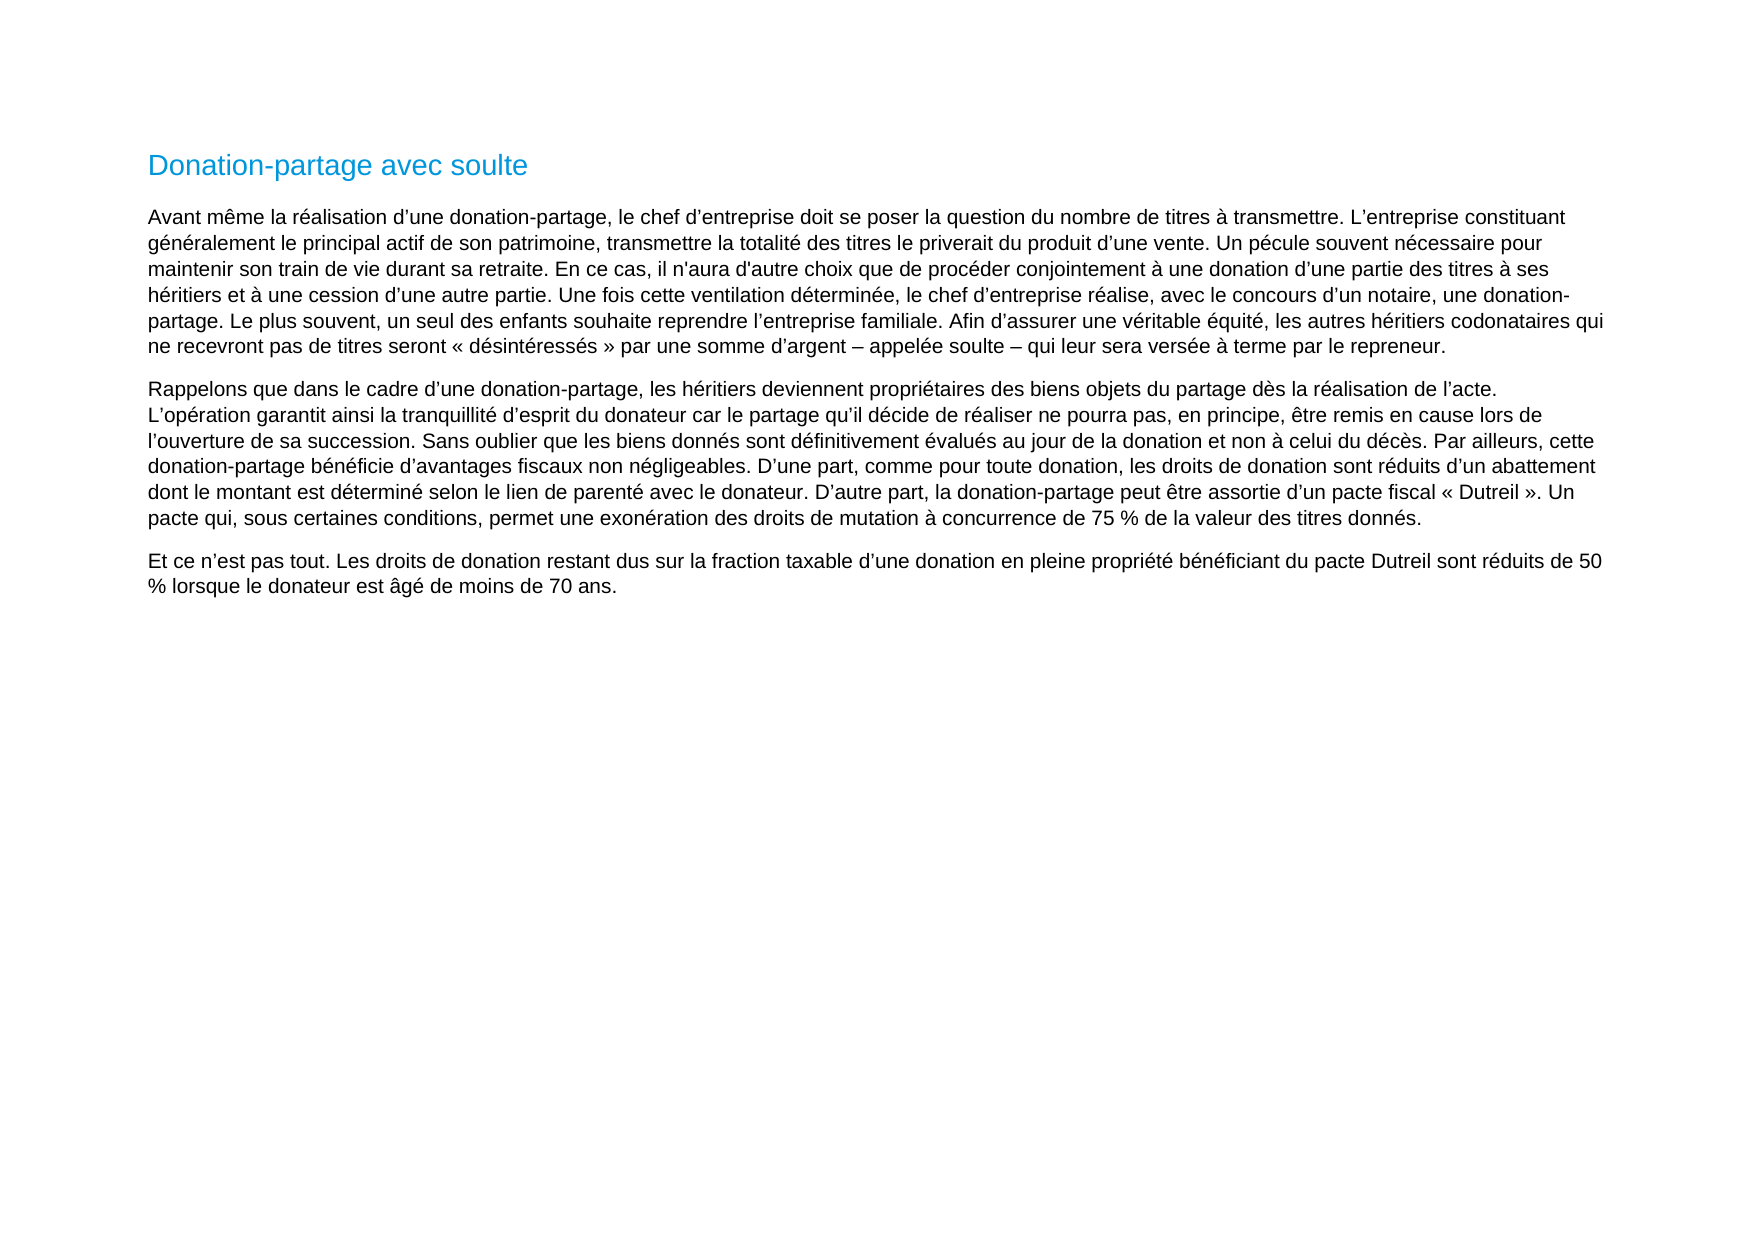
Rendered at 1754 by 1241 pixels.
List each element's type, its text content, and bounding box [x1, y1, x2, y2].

text Rappelons que dans le cadre d’une donation-partage, les héritiers deviennent propriétaires des biens objets du partage dès la réalisation de l’acte. L’opération garantit ainsi la tranquillité d’esprit du donateur car le partage qu’il décide de réaliser ne pourra pas, en principe, être remis en cause lors de l’ouverture de sa succession. Sans oublier que les biens donnés sont définitivement évalués au jour de la donation et non à celui du décès. Par ailleurs, cette donation-partage bénéficie d’avantages fiscaux non négligeables. D’une part, comme pour toute donation, les droits de donation sont réduits d’un abattement dont le montant est déterminé selon le lien de parenté avec le donateur. D’autre part, la donation-partage peut être assortie d’un pacte fiscal « Dutreil ». Un pacte qui, sous certaines conditions, permet une exonération des droits de mutation à concurrence de 75 % de la valeur des titres donnés. [148, 377, 1606, 530]
text Donation-partage avec soulte [148, 148, 1606, 181]
text Et ce n’est pas tout. Les droits de donation restant dus sur la fraction taxable d’une donation en pleine propriété bénéficiant du pacte Dutreil sont réduits de 50 % lorsque le donateur est âgé de moins de 70 ans. [148, 548, 1606, 598]
text Avant même la réalisation d’une donation-partage, le chef d’entreprise doit se poser la question du nombre de titres à transmettre. L’entreprise constituant généralement le principal actif de son patrimoine, transmettre la totalité des titres le priverait du produit d’une vente. Un pécule souvent nécessaire pour maintenir son train de vie durant sa retraite. En ce cas, il n'aura d'autre choix que de procéder conjointement à une donation d’une partie des titres à ses héritiers et à une cession d’une autre partie. Une fois cette ventilation déterminée, le chef d’entreprise réalise, avec le concours d’un notaire, une donation-partage. Le plus souvent, un seul des enfants souhaite reprendre l’entreprise familiale. Afin d’assurer une véritable équité, les autres héritiers codonataires qui ne recevront pas de titres seront « désintéressés » par une somme d’argent – appelée soulte – qui leur sera versée à terme par le repreneur. [148, 205, 1606, 358]
